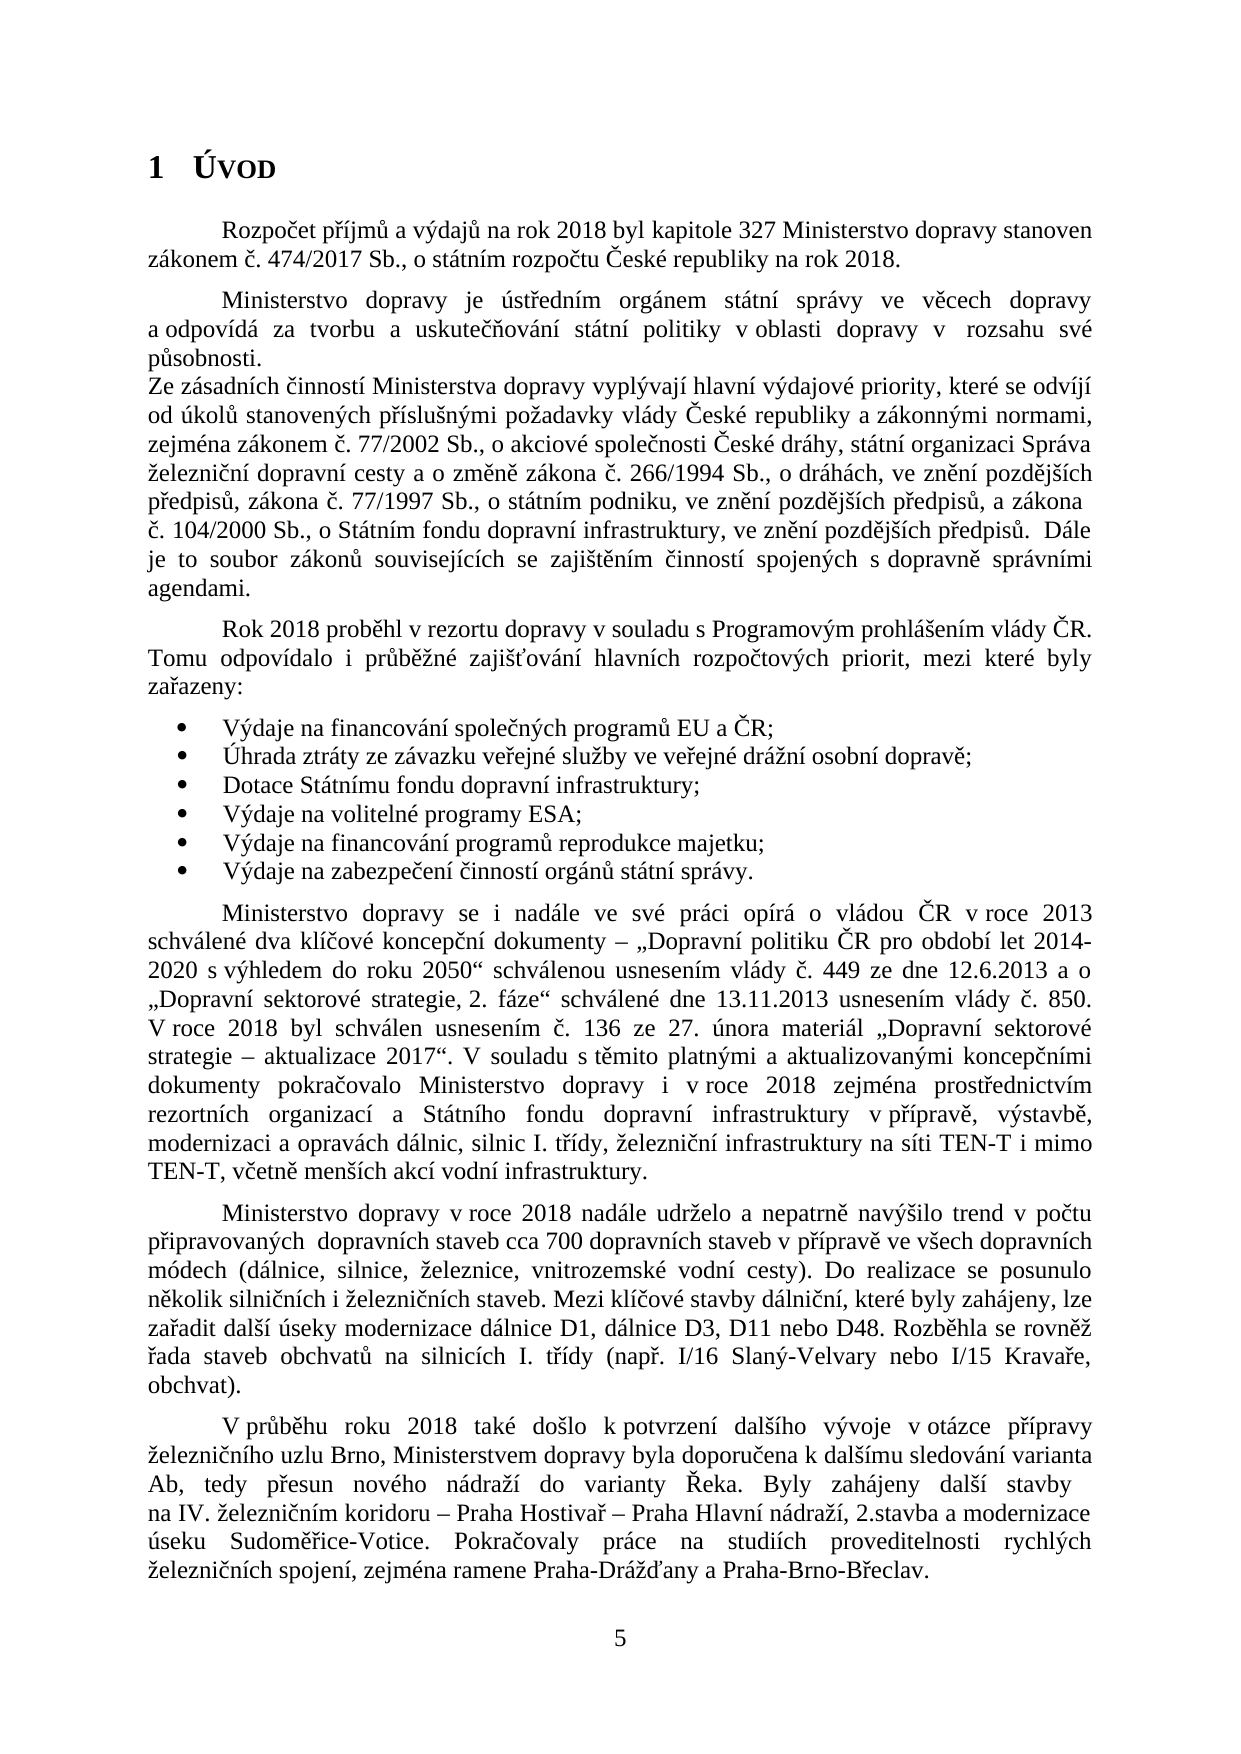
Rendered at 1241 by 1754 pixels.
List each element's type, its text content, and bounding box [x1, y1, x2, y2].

text Rok 2018 proběhl v rezortu dopravy v souladu s Programovým prohlášením vlády ČR. Tomu odpovídalo i průběžné zajišťování hlavních rozpočtových priorit, mezi které byly zařazeny: [148, 614, 1092, 700]
list Výdaje na volitelné programy ESA; [178, 799, 1092, 828]
text Ministerstvo dopravy je ústředním orgánem státní správy ve věcech dopravy a odpovídá za tvorbu a uskutečňování státní politiky v oblasti dopravy v rozsahu své působnosti. Ze zásadních činností Ministerstva dopravy vyplývají hlavní výdajové priority, které se odvíjí od úkolů stanovených příslušnými požadavky vlády České republiky a zákonnými normami, zejména zákonem č. 77/2002 Sb., o akciové společnosti České dráhy, státní organizaci Správa železniční dopravní cesty a o změně zákona č. 266/1994 Sb., o dráhách, ve znění pozdějších předpisů, zákona č. 77/1997 Sb., o státním podniku, ve znění pozdějších předpisů, a zákona č. 104/2000 Sb., o Státním fondu dopravní infrastruktury, ve znění pozdějších předpisů. Dále je to soubor zákonů souvisejících se zajištěním činností spojených s dopravně správními agendami. [148, 285, 1092, 601]
list Výdaje na financování programů reprodukce majetku; [178, 828, 1092, 856]
list Výdaje na zabezpečení činností orgánů státní správy. [178, 856, 1092, 885]
list Výdaje na financování společných programů EU a ČR; [177, 713, 1092, 741]
text Ministerstvo dopravy se i nadále ve své práci opírá o vládou ČR v roce 2013 schválené dva klíčové koncepční dokumenty – „Dopravní politiku ČR pro období let 2014-2020 s výhledem do roku 2050“ schválenou usnesením vlády č. 449 ze dne 12.6.2013 a o „Dopravní sektorové strategie, 2. fáze“ schválené dne 13.11.2013 usnesením vlády č. 850. V roce 2018 byl schválen usnesením č. 136 ze 27. února materiál „Dopravní sektorové strategie – aktualizace 2017“. V souladu s těmito platnými a aktualizovanými koncepčními dokumenty pokračovalo Ministerstvo dopravy i v roce 2018 zejména prostřednictvím rezortních organizací a Státního fondu dopravní infrastruktury v přípravě, výstavbě, modernizaci a opravách dálnic, silnic I. třídy, železniční infrastruktury na síti TEN-T i mimo TEN-T, včetně menších akcí vodní infrastruktury. [148, 898, 1092, 1185]
list Dotace Státnímu fondu dopravní infrastruktury; [178, 770, 1092, 799]
text V průběhu roku 2018 také došlo k potvrzení dalšího vývoje v otázce přípravy železničního uzlu Brno, Ministerstvem dopravy byla doporučena k dalšímu sledování varianta Ab, tedy přesun nového nádraží do varianty Řeka. Byly zahájeny další stavby na IV. železničním koridoru – Praha Hostivař – Praha Hlavní nádraží, 2.stavba a modernizace úseku Sudoměřice-Votice. Pokračovaly práce na studiích proveditelnosti rychlých železničních spojení, zejména ramene Praha-Drážďany a Praha-Brno-Břeclav. [148, 1411, 1092, 1584]
list Úvod [148, 148, 1092, 186]
list Úhrada ztráty ze závazku veřejné služby ve veřejné drážní osobní dopravě; [178, 741, 1092, 770]
text Ministerstvo dopravy v roce 2018 nadále udrželo a nepatrně navýšilo trend v počtu připravovaných dopravních staveb cca 700 dopravních staveb v přípravě ve všech dopravních módech (dálnice, silnice, železnice, vnitrozemské vodní cesty). Do realizace se posunulo několik silničních i železničních staveb. Mezi klíčové stavby dálniční, které byly zahájeny, lze zařadit další úseky modernizace dálnice D1, dálnice D3, D11 nebo D48. Rozběhla se rovněž řada staveb obchvatů na silnicích I. třídy (např. I/16 Slaný-Velvary nebo I/15 Kravaře, obchvat). [148, 1198, 1092, 1399]
text Rozpočet příjmů a výdajů na rok 2018 byl kapitole 327 Ministerstvo dopravy stanoven zákonem č. 474/2017 Sb., o státním rozpočtu České republiky na rok 2018. [148, 215, 1092, 273]
